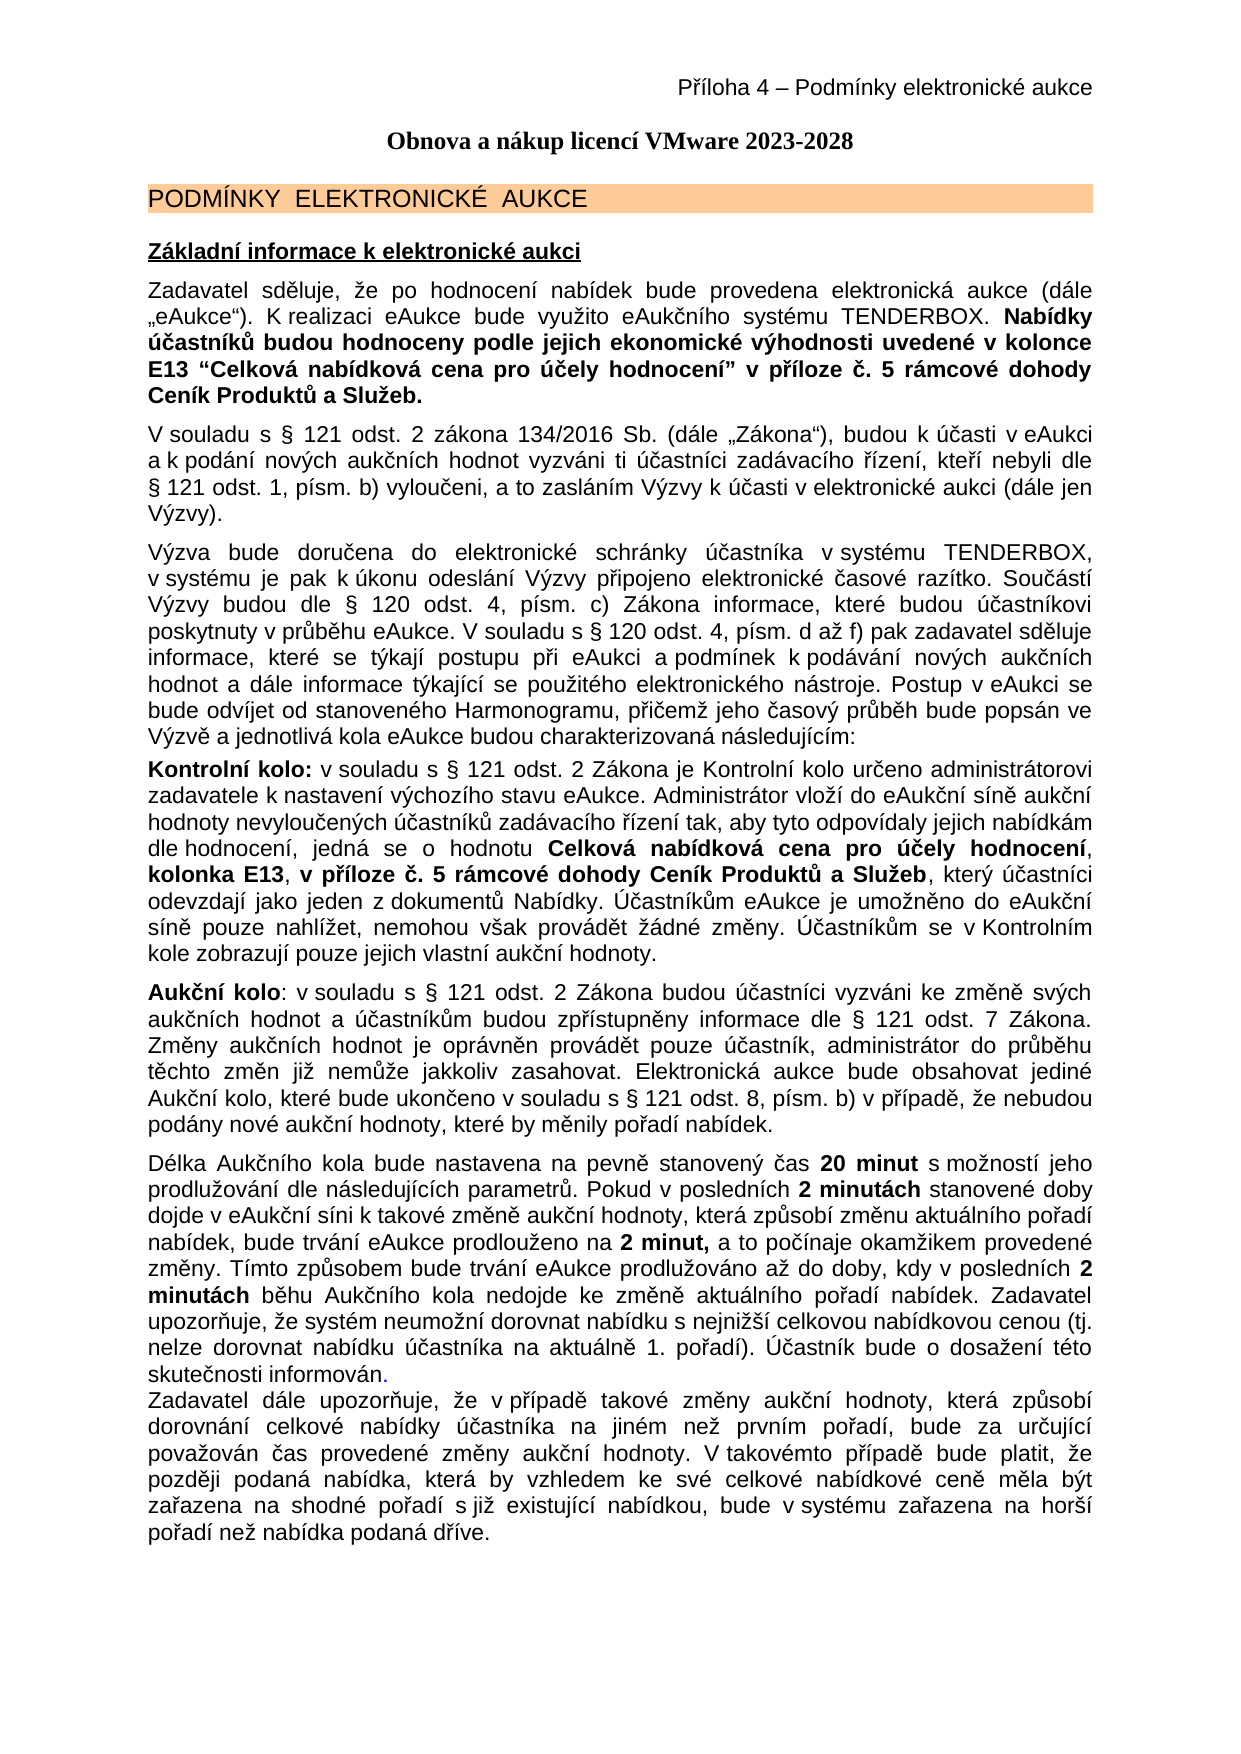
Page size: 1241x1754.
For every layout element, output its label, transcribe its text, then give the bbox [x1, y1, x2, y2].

text V souladu s § 121 odst. 2 zákona 134/2016 Sb. (dále „Zákona“), budou k účasti v eAukci a k podání nových aukčních hodnot vyzváni ti účastníci zadávacího řízení, kteří nebyli dle § 121 odst. 1, písm. b) vyloučeni, a to zasláním Výzvy k účasti v elektronické aukci (dále jen Výzvy). [148, 421, 1093, 526]
text Zadavatel dále upozorňuje, že v případě takové změny aukční hodnoty, která způsobí dorovnání celkové nabídky účastníka na jiném než prvním pořadí, bude za určující považován čas provedené změny aukční hodnoty. V takovémto případě bude platit, že později podaná nabídka, která by vzhledem ke své celkové nabídkové ceně měla být zařazena na shodné pořadí s již existující nabídkou, bude v systému zařazena na horší pořadí než nabídka podaná dříve. [148, 1387, 1093, 1545]
text Kontrolní kolo: v souladu s § 121 odst. 2 Zákona je Kontrolní kolo určeno administrátorovi zadavatele k nastavení výchozího stavu eAukce. Administrátor vloží do eAukční síně aukční hodnoty nevyloučených účastníků zadávacího řízení tak, aby tyto odpovídaly jejich nabídkám dle hodnocení, jedná se o hodnotu Celková nabídková cena pro účely hodnocení, kolonka E13, v příloze č. 5 rámcové dohody Ceník Produktů a Služeb, který účastníci odevzdají jako jeden z dokumentů Nabídky. Účastníkům eAukce je umožněno do eAukční síně pouze nahlížet, nemohou však provádět žádné změny. Účastníkům se v Kontrolním kole zobrazují pouze jejich vlastní aukční hodnoty. [148, 756, 1093, 967]
text Aukční kolo: v souladu s § 121 odst. 2 Zákona budou účastníci vyzváni ke změně svých aukčních hodnot a účastníkům budou zpřístupněny informace dle § 121 odst. 7 Zákona. Změny aukčních hodnot je oprávněn provádět pouze účastník, administrátor do průběhu těchto změn již nemůže jakkoliv zasahovat. Elektronická aukce bude obsahovat jediné Aukční kolo, které bude ukončeno v souladu s § 121 odst. 8, písm. b) v případě, že nebudou podány nové aukční hodnoty, které by měnily pořadí nabídek. [148, 979, 1093, 1137]
text Základní informace k elektronické aukci [148, 238, 1093, 264]
text Výzva bude doručena do elektronické schránky účastníka v systému TENDERBOX, v systému je pak k úkonu odeslání Výzvy připojeno elektronické časové razítko. Součástí Výzvy budou dle § 120 odst. 4, písm. c) Zákona informace, které budou účastníkovi poskytnuty v průběhu eAukce. V souladu s § 120 odst. 4, písm. d až f) pak zadavatel sděluje informace, které se týkají postupu při eAukci a podmínek k podávání nových aukčních hodnot a dále informace týkající se použitého elektronického nástroje. Postup v eAukci se bude odvíjet od stanoveného Harmonogramu, přičemž jeho časový průběh bude popsán ve Výzvě a jednotlivá kola eAukce budou charakterizovaná následujícím: [148, 539, 1093, 749]
text Zadavatel sděluje, že po hodnocení nabídek bude provedena elektronická aukce (dále „eAukce“). K realizaci eAukce bude využito eAukčního systému TENDERBOX. Nabídky účastníků budou hodnoceny podle jejich ekonomické výhodnosti uvedené v kolonce E13 “Celková nabídková cena pro účely hodnocení” v příloze č. 5 rámcové dohody Ceník Produktů a Služeb. [148, 277, 1093, 408]
text Délka Aukčního kola bude nastavena na pevně stanovený čas 20 minut s možností jeho prodlužování dle následujících parametrů. Pokud v posledních 2 minutách stanovené doby dojde v eAukční síni k takové změně aukční hodnoty, která způsobí změnu aktuálního pořadí nabídek, bude trvání eAukce prodlouženo na 2 minut, a to počínaje okamžikem provedené změny. Tímto způsobem bude trvání eAukce prodlužováno až do doby, kdy v posledních 2 minutách běhu Aukčního kola nedojde ke změně aktuálního pořadí nabídek. Zadavatel upozorňuje, že systém neumožní dorovnat nabídku s nejnižší celkovou nabídkovou cenou (tj. nelze dorovnat nabídku účastníka na aktuálně 1. pořadí). Účastník bude o dosažení této skutečnosti informován. [148, 1150, 1093, 1387]
text PODMÍNKY ELEKTRONICKÉ AUKCE [148, 184, 1093, 213]
